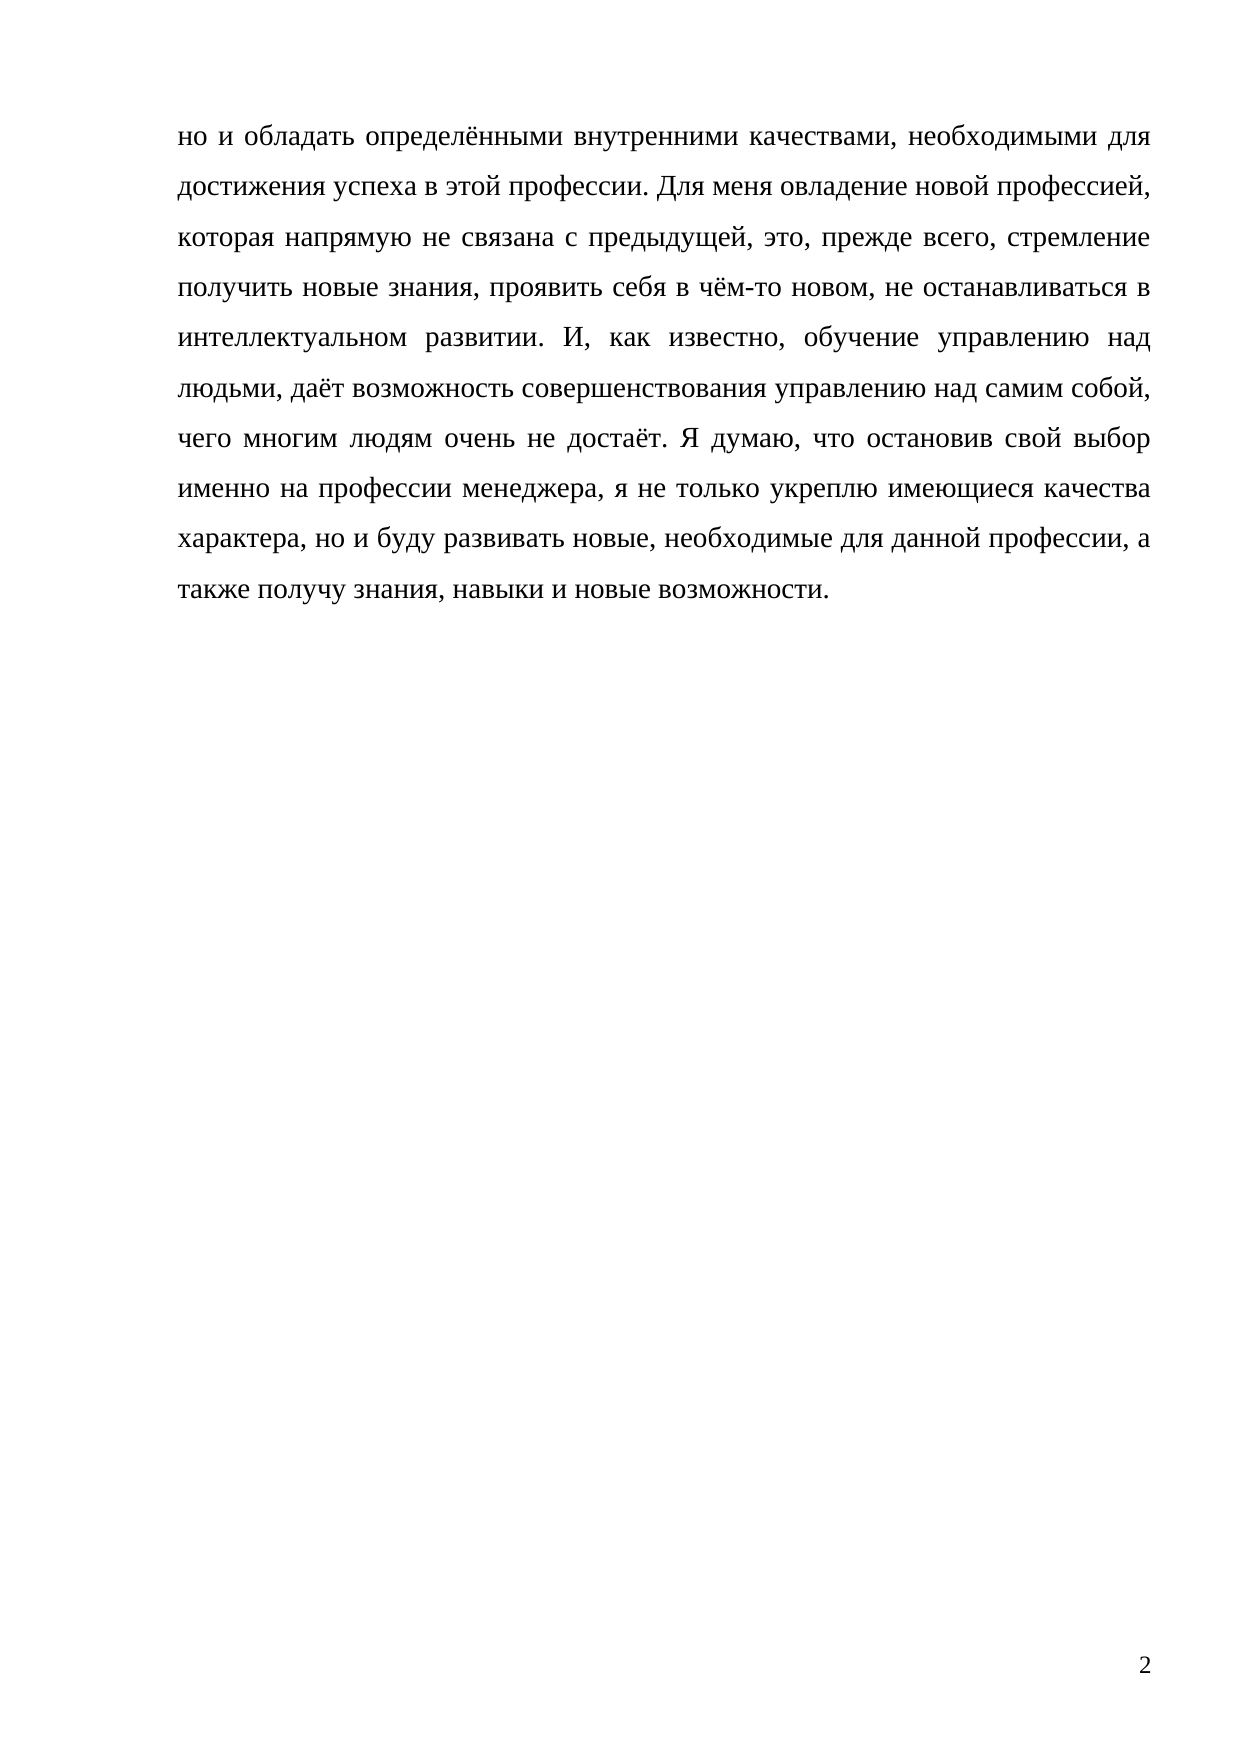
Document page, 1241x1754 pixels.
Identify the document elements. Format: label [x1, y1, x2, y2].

text [177, 118, 1152, 604]
